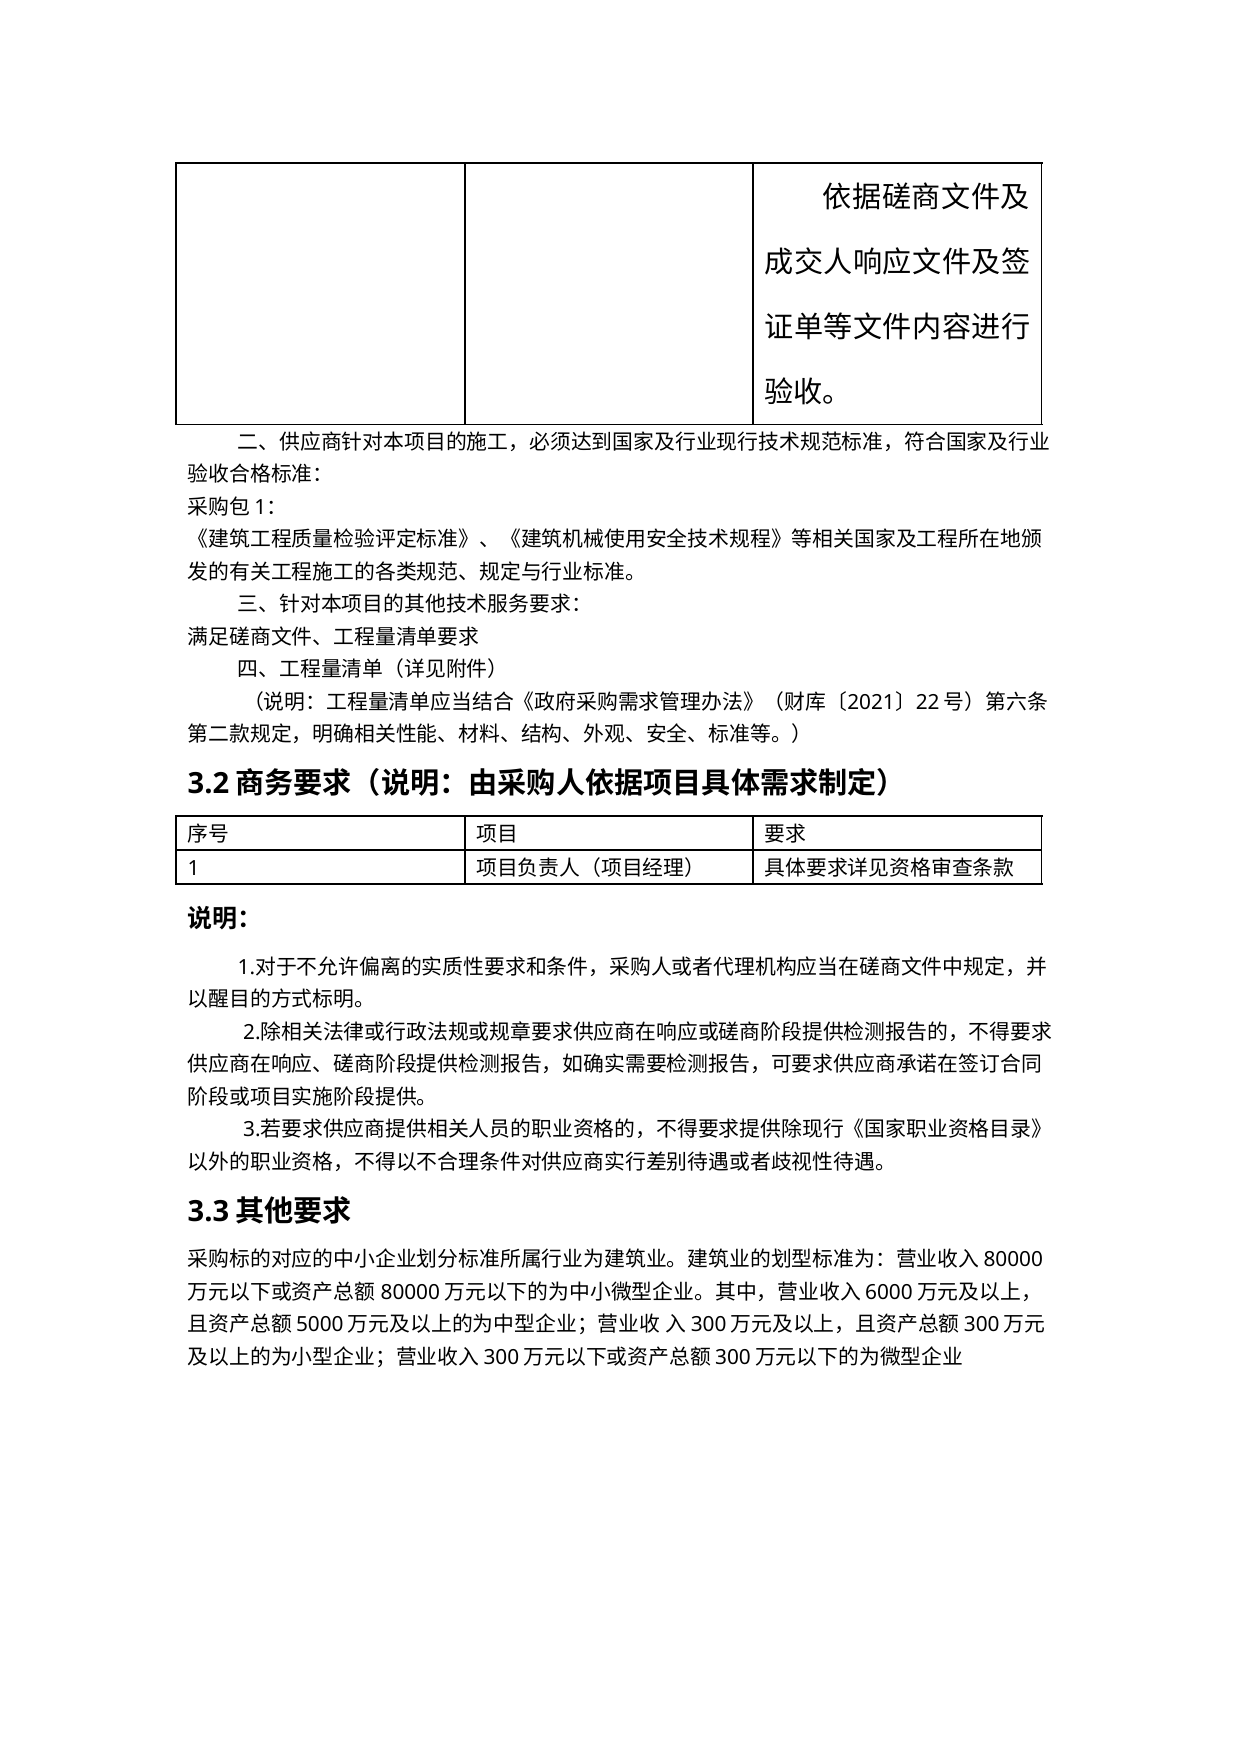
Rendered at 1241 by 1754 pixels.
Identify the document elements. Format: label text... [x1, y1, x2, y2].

text 《建筑工程质量检验评定标准》、《建筑机械使用安全技术规程》等相关国家及工程所在地颁发的有关工程施工的各类规范、规定与行业标准。 [187, 523, 1053, 588]
text 采购包1： [187, 490, 1053, 523]
text 四、工程量清单（详见附件） [187, 653, 1053, 685]
text 3.2商务要求（说明：由采购人依据项目具体需求制定） [187, 750, 1053, 815]
text 满足磋商文件、工程量清单要求 [187, 620, 1053, 653]
text 3.3其他要求 [187, 1177, 1053, 1242]
table_cell 项目负责人（项目经理） [466, 851, 752, 883]
text 1.对于不允许偏离的实质性要求和条件，采购人或者代理机构应当在磋商文件中规定，并以醒目的方式标明。 [187, 950, 1053, 1015]
text 三、针对本项目的其他技术服务要求： [187, 588, 1053, 620]
table_cell [466, 164, 752, 423]
text （说明：工程量清单应当结合《政府采购需求管理办法》（财库〔2021〕22号）第六条第二款规定，明确相关性能、材料、结构、外观、安全、标准等。） [187, 685, 1053, 750]
table_cell 1 [177, 164, 464, 423]
table_header 要求 [754, 817, 1041, 849]
table_cell 具体要求详见资格审查条款 [754, 851, 1041, 883]
table_cell 1 [177, 851, 464, 883]
table_header 项目 [466, 817, 752, 849]
text 2.除相关法律或行政法规或规章要求供应商在响应或磋商阶段提供检测报告的，不得要求供应商在响应、磋商阶段提供检测报告，如确实需要检测报告，可要求供应商承诺在签订合同阶段或项目实施阶段提供。 [187, 1015, 1053, 1112]
text 说明： [187, 885, 1053, 950]
text 二、供应商针对本项目的施工，必须达到国家及行业现行技术规范标准，符合国家及行业验收合格标准： [187, 425, 1053, 490]
text 3.若要求供应商提供相关人员的职业资格的，不得要求提供除现行《国家职业资格目录》以外的职业资格，不得以不合理条件对供应商实行差别待遇或者歧视性待遇。 [187, 1112, 1053, 1177]
table_header 序号 [177, 817, 464, 849]
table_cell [754, 164, 1041, 423]
text 采购标的对应的中小企业划分标准所属行业为建筑业。建筑业的划型标准为：营业收入80000万元以下或资产总额 80000万元以下的为中小微型企业。其中，营业收入6000万元及以上，且资产总额5000万元及以上的为中型企业；营业收 入300万元及以上，且资产总额300万元及以上的为小型企业；营业收入300万元以下或资产总额300万元以下的为微型企业 [187, 1242, 1053, 1372]
